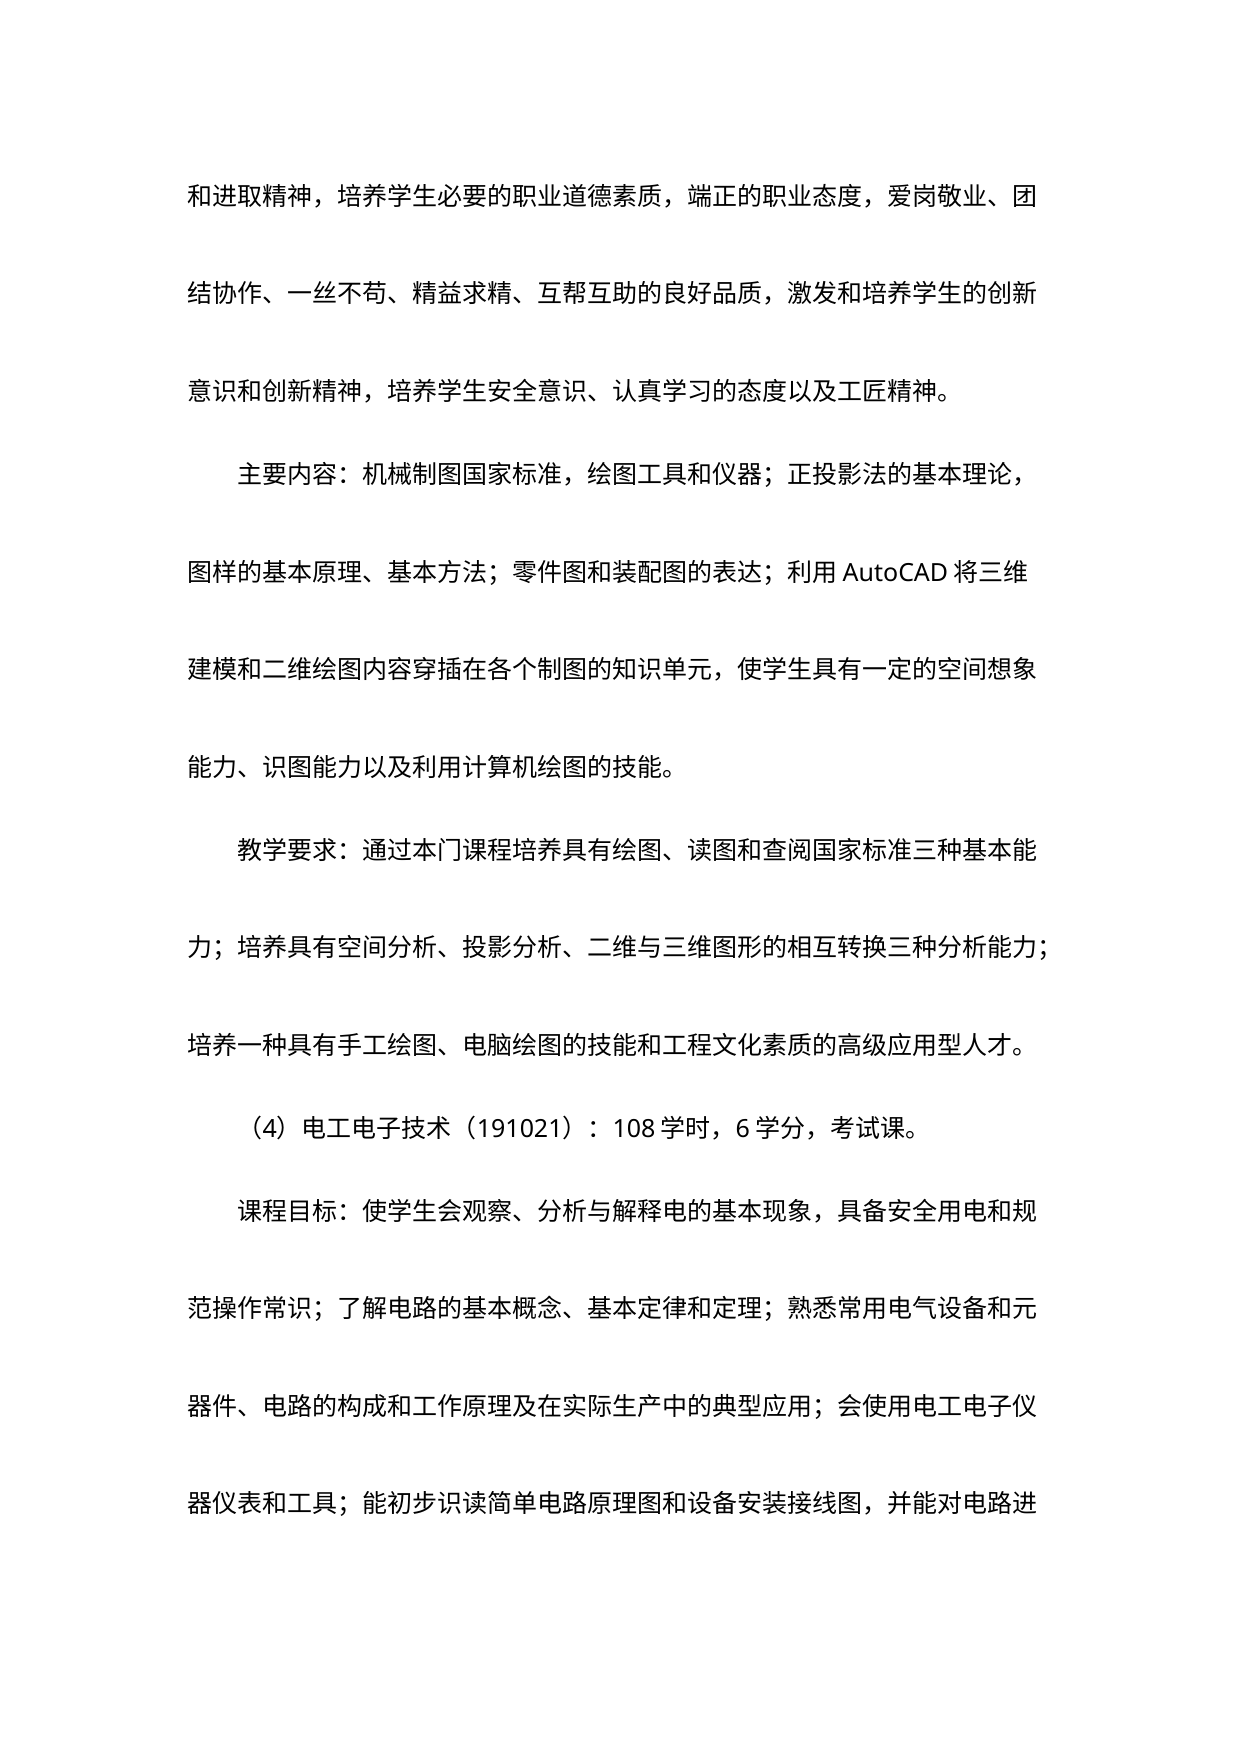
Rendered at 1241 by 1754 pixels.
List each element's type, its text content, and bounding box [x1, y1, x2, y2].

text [187, 162, 1053, 422]
text 教学要求：通过本门课程培养具有绘图、读图和查阅国家标准三种基本能力；培养具有空间分析、投影分析、二维与三维图形的相互转换三种分析能力；培养一种具有手工绘图、电脑绘图的技能和工程文化素质的高级应用型人才。 [187, 816, 1053, 1076]
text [187, 1177, 1053, 1534]
list （4）电工电子技术（191021）：108学时，6学分，考试课。 [237, 1094, 1053, 1159]
text 主要内容：机械制图国家标准，绘图工具和仪器；正投影法的基本理论，图样的基本原理、基本方法；零件图和装配图的表达；利用AutoCAD将三维建模和二维绘图内容穿插在各个制图的知识单元，使学生具有一定的空间想象能力、识图能力以及利用计算机绘图的技能。 [187, 440, 1053, 798]
